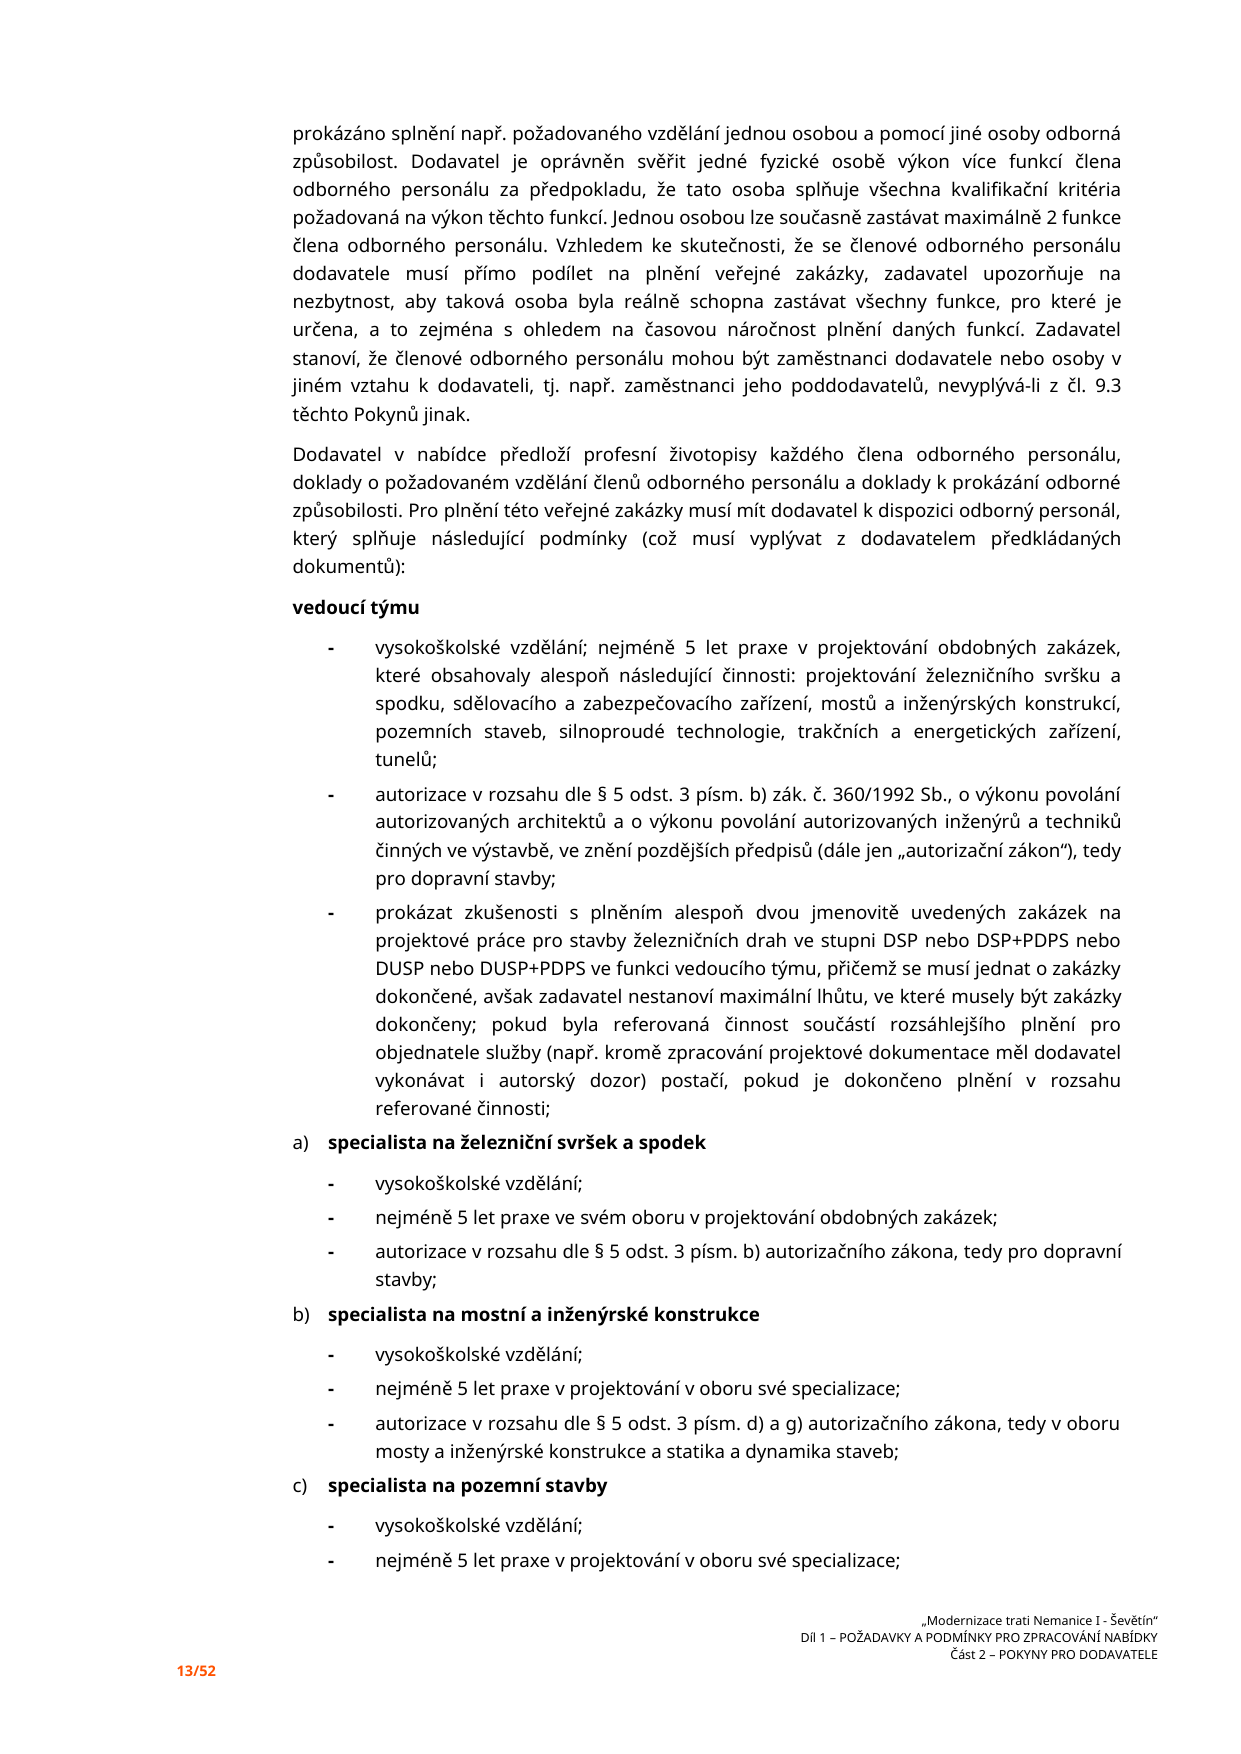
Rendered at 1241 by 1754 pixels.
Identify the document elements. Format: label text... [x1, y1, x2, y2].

list specialista na železniční svršek a spodek [292, 1129, 1122, 1155]
text vysokoškolské vzdělání; [328, 1341, 1122, 1367]
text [292, 121, 1122, 426]
text autorizace v rozsahu dle § 5 odst. 3 písm. b) zák. č. 360/1992 Sb., o výkonu povolání autorizovaných architektů a o výkonu povolání autorizovaných inženýrů a techniků činných ve výstavbě, ve znění pozdějších předpisů (dále jen „autorizační zákon“), tedy pro dopravní stavby; [328, 781, 1122, 890]
list specialista na mostní a inženýrské konstrukce [292, 1301, 1122, 1326]
text vedoucí týmu [292, 594, 1122, 619]
text nejméně 5 let praxe v projektování v oboru své specializace; [328, 1547, 1122, 1573]
text autorizace v rozsahu dle § 5 odst. 3 písm. b) autorizačního zákona, tedy pro dopravní stavby; [328, 1239, 1122, 1292]
list specialista na pozemní stavby [292, 1472, 1122, 1498]
text Dodavatel v nabídce předloží profesní životopisy každého člena odborného personálu, doklady o požadovaném vzdělání členů odborného personálu a doklady k prokázání odborné způsobilosti. Pro plnění této veřejné zakázky musí mít dodavatel k dispozici odborný personál, který splňuje následující podmínky (což musí vyplývat z dodavatelem předkládaných dokumentů): [292, 441, 1122, 579]
text vysokoškolské vzdělání; nejméně 5 let praxe v projektování obdobných zakázek, které obsahovaly alespoň následující činnosti: projektování železničního svršku a spodku, sdělovacího a zabezpečovacího zařízení, mostů a inženýrských konstrukcí, pozemních staveb, silnoproudé technologie, trakčních a energetických zařízení, tunelů; [328, 634, 1122, 772]
text autorizace v rozsahu dle § 5 odst. 3 písm. d) a g) autorizačního zákona, tedy v oboru mosty a inženýrské konstrukce a statika a dynamika staveb; [328, 1410, 1122, 1463]
text prokázat zkušenosti s plněním alespoň dvou jmenovitě uvedených zakázek na projektové práce pro stavby železničních drah ve stupni DSP nebo DSP+PDPS nebo DUSP nebo DUSP+PDPS ve funkci vedoucího týmu, přičemž se musí jednat o zakázky dokončené, avšak zadavatel nestanoví maximální lhůtu, ve které musely být zakázky dokončeny; pokud byla referovaná činnost součástí rozsáhlejšího plnění pro objednatele služby (např. kromě zpracování projektové dokumentace měl dodavatel vykonávat i autorský dozor) postačí, pokud je dokončeno plnění v rozsahu referované činnosti; [328, 899, 1122, 1121]
text vysokoškolské vzdělání; [328, 1170, 1122, 1196]
text vysokoškolské vzdělání; [328, 1513, 1122, 1538]
text nejméně 5 let praxe v projektování v oboru své specializace; [328, 1376, 1122, 1401]
text nejméně 5 let praxe ve svém oboru v projektování obdobných zakázek; [328, 1204, 1122, 1230]
